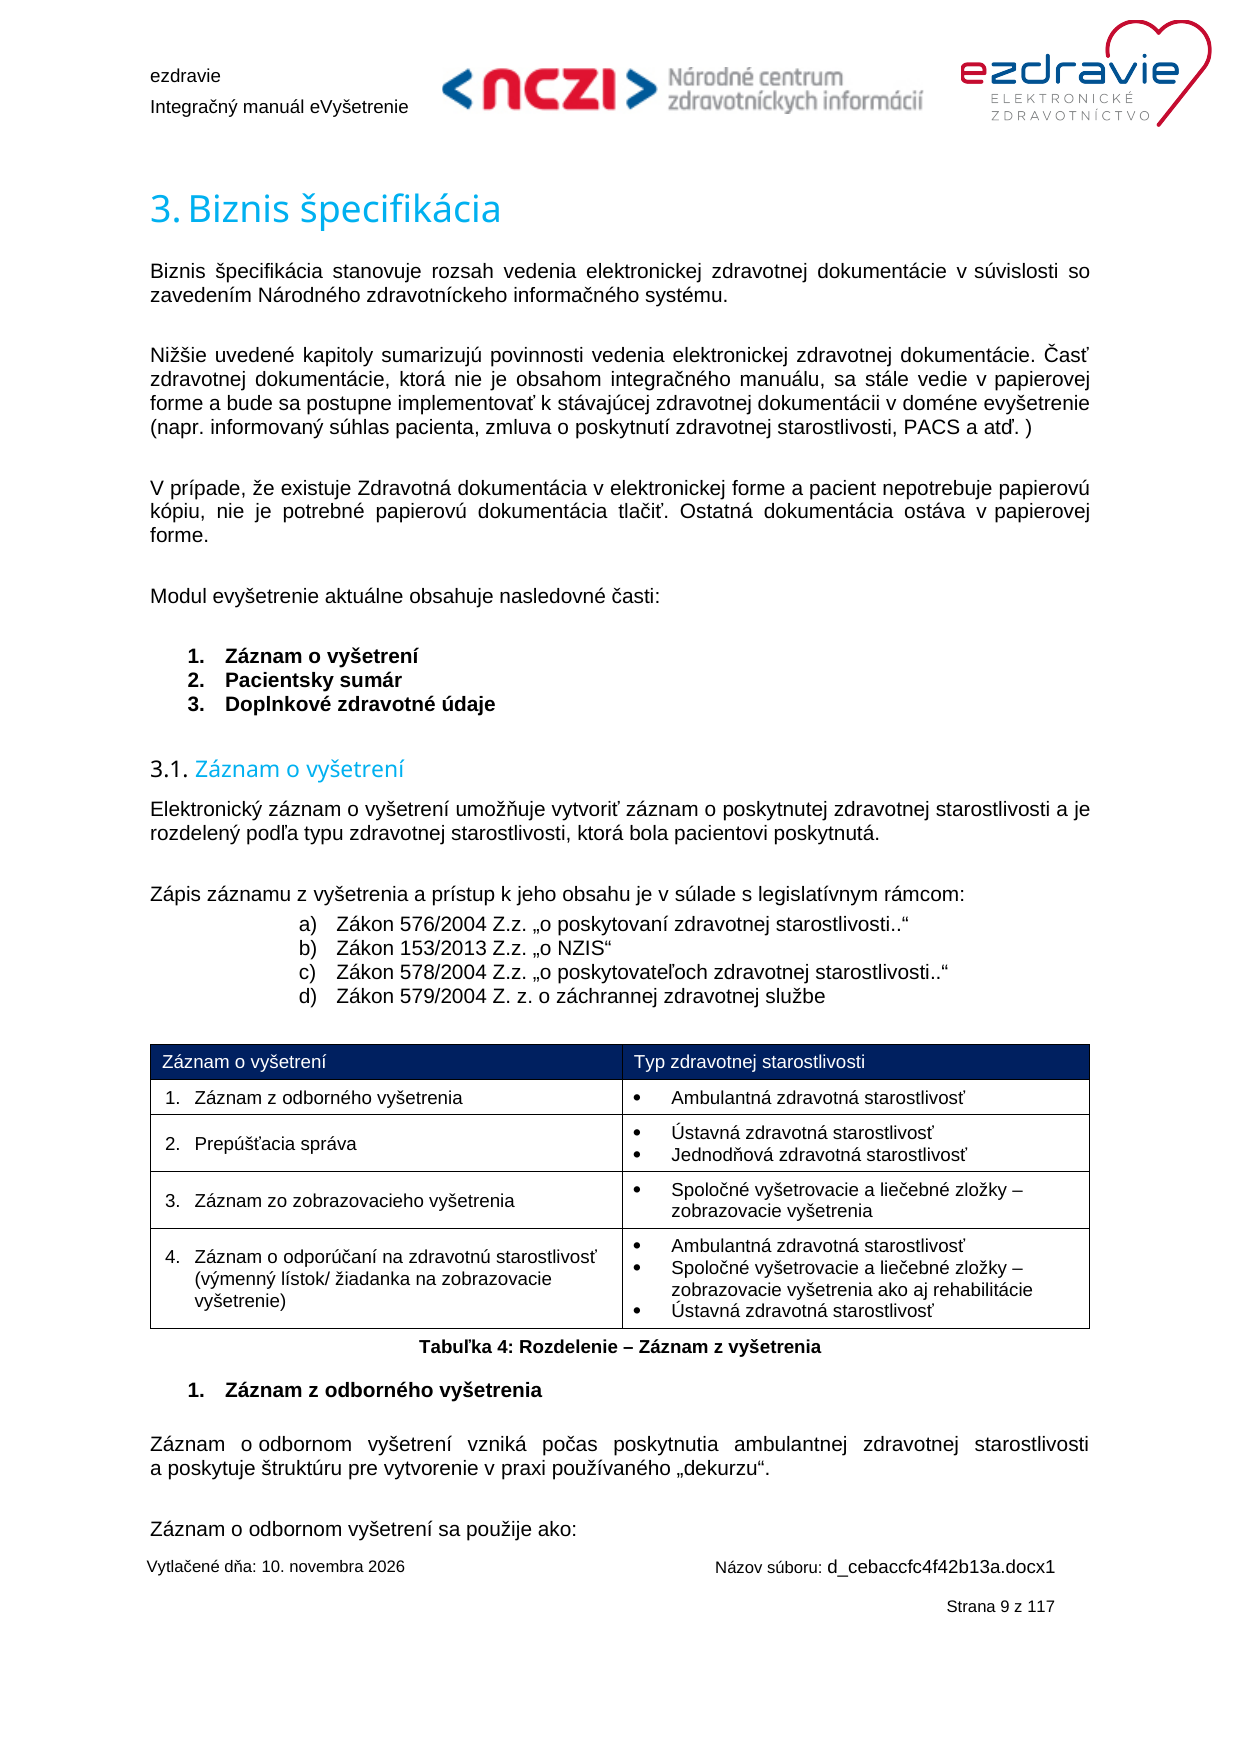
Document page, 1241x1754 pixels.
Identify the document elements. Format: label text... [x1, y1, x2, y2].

text Nižšie uvedené kapitoly sumarizujú povinnosti vedenia elektronickej zdravotnej dokumentácie. Časť zdravotnej dokumentácie, ktorá nie je obsahom integračného manuálu, sa stále vedie v papierovej forme a bude sa postupne implementovať k stávajúcej zdravotnej dokumentácii v doméne evyšetrenie (napr. informovaný súhlas pacienta, zmluva o poskytnutí zdravotnej starostlivosti, PACS a atď. ) [150, 343, 1090, 439]
table_header Typ zdravotnej starostlivosti [623, 1045, 1089, 1079]
text Tabuľka 4: Rozdelenie – Záznam z vyšetrenia [150, 1335, 1090, 1357]
table_cell Spoločné vyšetrovacie a liečebné zložky –zobrazovacie vyšetrenia [623, 1172, 1089, 1228]
list Zákon 576/2004 Z.z. „o poskytovaní zdravotnej starostlivosti..“ [299, 912, 1090, 936]
list Zákon 579/2004 Z. z. o záchrannej zdravotnej službe [299, 984, 1090, 1008]
table_header Záznam o vyšetrení [151, 1045, 622, 1079]
list Záznam z odborného vyšetrenia [187, 1378, 1090, 1402]
list Zákon 153/2013 Z.z. „o NZIS“ [299, 936, 1090, 960]
list Pacientsky sumár [187, 668, 1090, 692]
text Biznis špecifikácia stanovuje rozsah vedenia elektronickej zdravotnej dokumentácie v súvislosti so zavedením Národného zdravotníckeho informačného systému. [150, 259, 1090, 307]
subtitle Biznis špecifikácia [150, 183, 1090, 234]
table_cell Záznam o odporúčaní na zdravotnú starostlivosť (výmenný lístok/ žiadanka na zobrazovacie vyšetrenie) [151, 1229, 622, 1328]
text Záznam o odbornom vyšetrení sa použije ako: [150, 1516, 1090, 1540]
table_cell Ústavná zdravotná starostlivosť Jednodňová zdravotná starostlivosť [623, 1115, 1089, 1171]
table_cell Záznam z odborného vyšetrenia [151, 1080, 622, 1114]
table_cell Záznam zo zobrazovacieho vyšetrenia [151, 1172, 622, 1228]
text Elektronický záznam o vyšetrení umožňuje vytvoriť záznam o poskytnutej zdravotnej starostlivosti a je rozdelený podľa typu zdravotnej starostlivosti, ktorá bola pacientovi poskytnutá. [150, 797, 1090, 845]
list Záznam o vyšetrení [187, 644, 1090, 668]
table_cell Ambulantná zdravotná starostlivosť Spoločné vyšetrovacie a liečebné zložky –zobrazovacie vyšetrenia ako aj rehabilitácie Ústavná zdravotná starostlivosť [623, 1229, 1089, 1328]
subtitle Záznam o vyšetrení [150, 753, 1090, 785]
table_cell Prepúšťacia správa [151, 1115, 622, 1171]
text Zápis záznamu z vyšetrenia a prístup k jeho obsahu je v súlade s legislatívnym rámcom: [150, 882, 1090, 906]
picture [442, 67, 924, 114]
picture [961, 20, 1212, 127]
list Zákon 578/2004 Z.z. „o poskytovateľoch zdravotnej starostlivosti..“ [299, 960, 1090, 984]
table_cell Ambulantná zdravotná starostlivosť [623, 1080, 1089, 1114]
list Doplnkové zdravotné údaje [187, 692, 1090, 716]
text V prípade, že existuje Zdravotná dokumentácia v elektronickej forme a pacient nepotrebuje papierovú kópiu, nie je potrebné papierovú dokumentácia tlačiť. Ostatná dokumentácia ostáva v papierovej forme. [150, 475, 1090, 547]
text Záznam o odbornom vyšetrení vzniká počas poskytnutia ambulantnej zdravotnej starostlivosti a poskytuje štruktúru pre vytvorenie v praxi používaného „dekurzu“. [150, 1432, 1090, 1480]
text Modul evyšetrenie aktuálne obsahuje nasledovné časti: [150, 584, 1090, 608]
